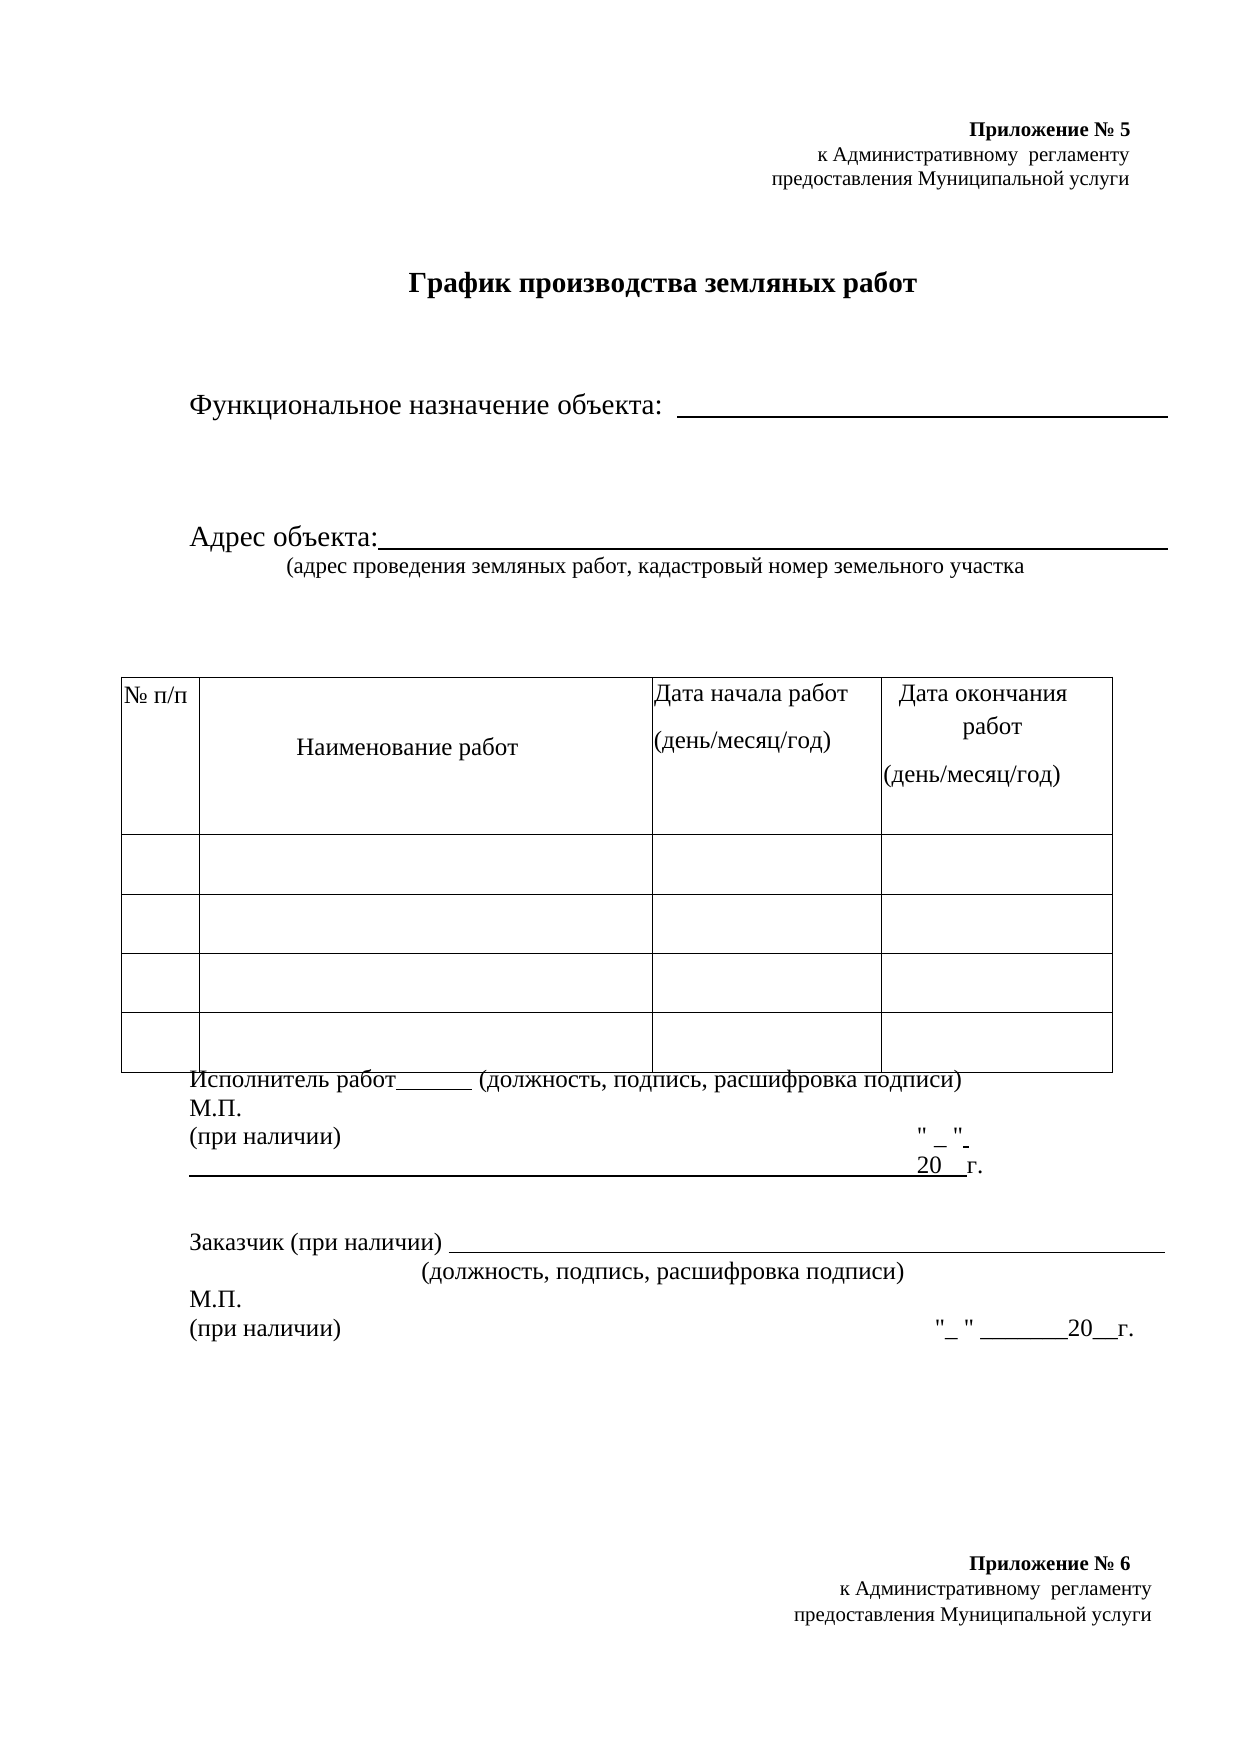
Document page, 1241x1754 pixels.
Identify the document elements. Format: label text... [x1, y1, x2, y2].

text к Административному регламенту [177, 142, 1129, 166]
text предоставления Муниципальной услуги [177, 166, 1129, 190]
text (при наличии) "_ " _______20__г. [189, 1313, 1152, 1342]
text (адрес проведения земляных работ, кадастровый номер земельного участка [177, 553, 1151, 579]
text предоставления Муниципальной услуги [177, 1601, 1152, 1626]
text Адрес объекта: [189, 519, 1152, 553]
text Исполнитель работ (должность, подпись, расшифровка подписи) [189, 1073, 1106, 1093]
text М.П. [189, 1284, 1152, 1313]
text График производства земляных работ [257, 265, 1069, 298]
text (должность, подпись, расшифровка подписи) [257, 1256, 1069, 1284]
text к Административному регламенту [177, 1576, 1152, 1599]
text (при наличии) " _ " 20__г. [189, 1121, 1152, 1179]
text Приложение № 6 [768, 1552, 1130, 1576]
text Заказчик (при наличии) [189, 1227, 1152, 1256]
text Приложение № 5 [768, 118, 1130, 142]
text Функциональное назначение объекта: [189, 387, 1152, 421]
text М.П. [189, 1093, 1152, 1121]
